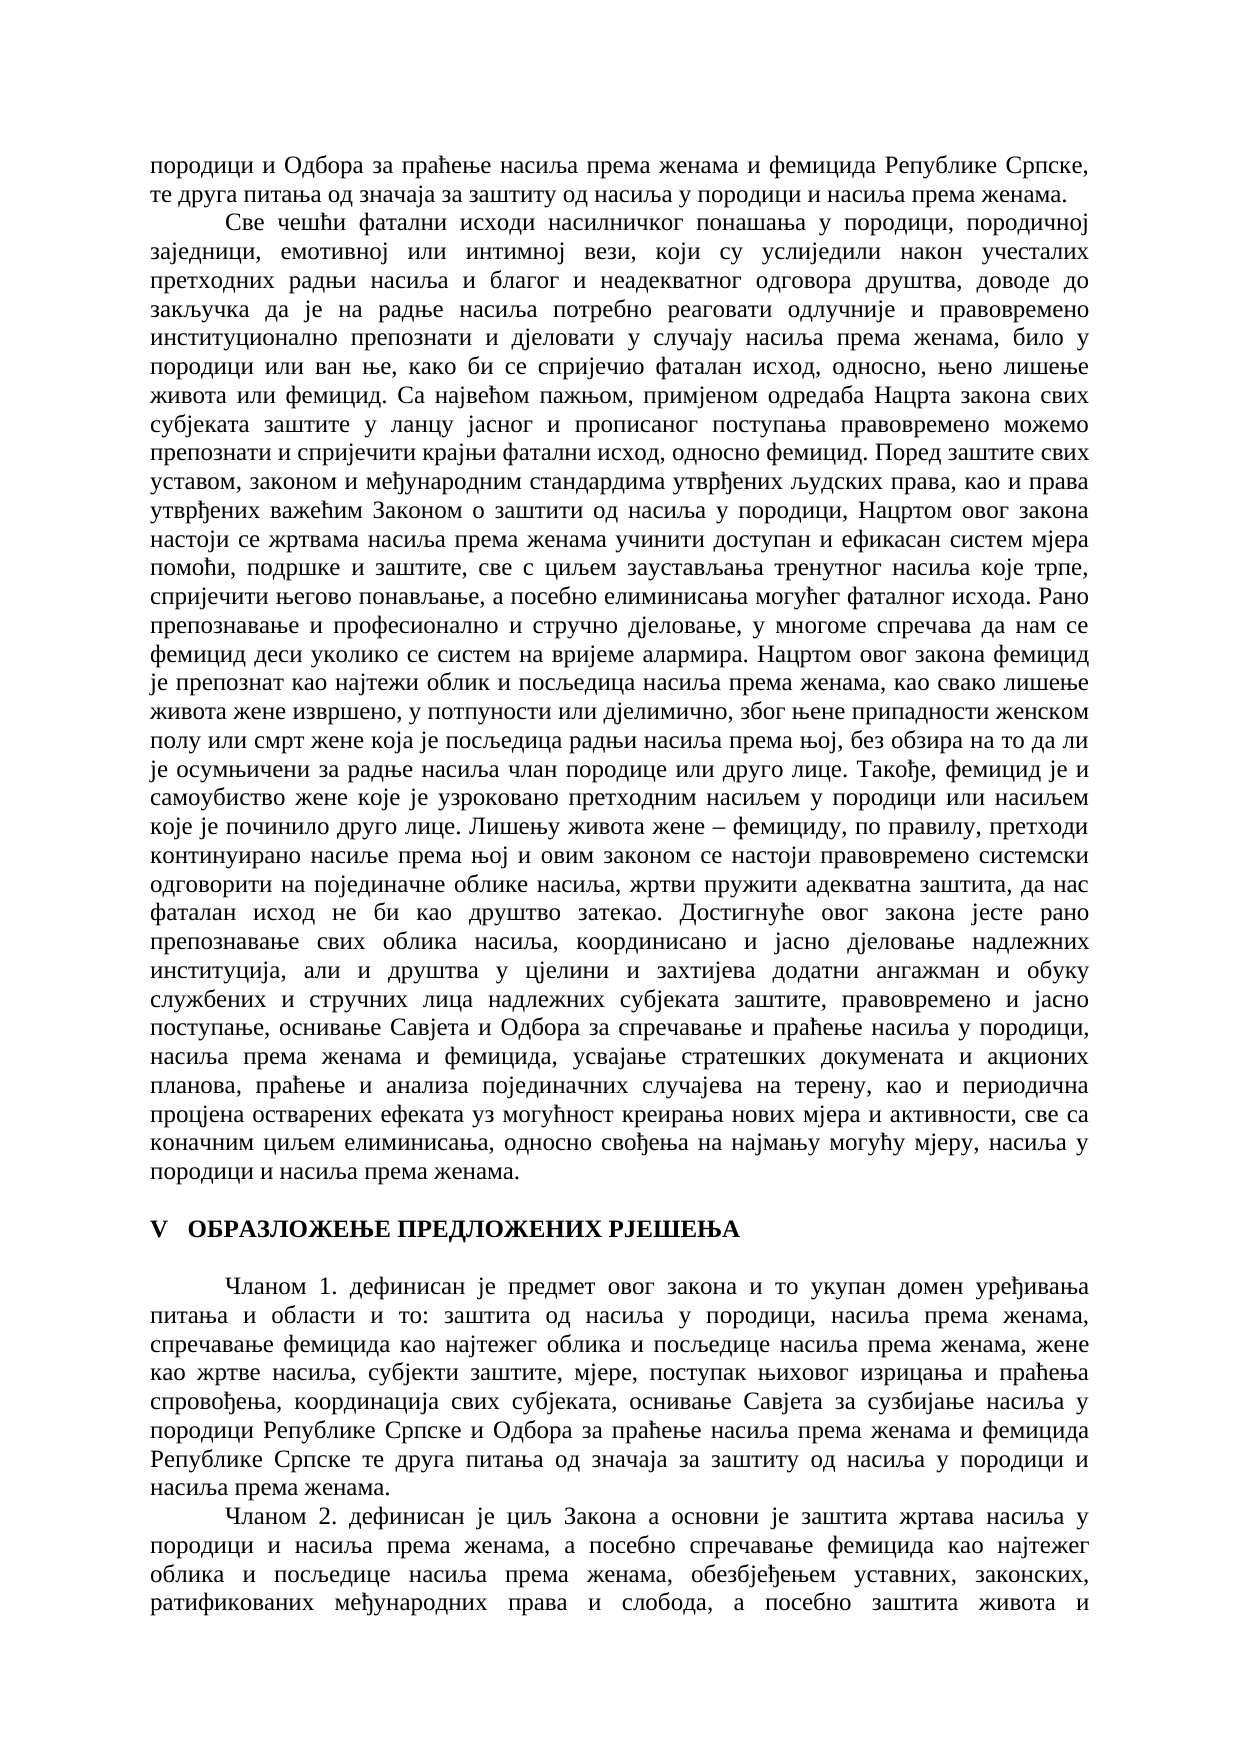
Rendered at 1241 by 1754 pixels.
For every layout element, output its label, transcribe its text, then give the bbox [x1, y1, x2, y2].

text Чланом 1. дефинисан је предмет овог закона и то укупан домен уређивања питања и области и то: заштита од насиља у породици, насиља према женама, спречавање фемицида као најтежег облика и посљедице насиља према женама, жене као жртве насиља, субјекти заштите, мјере, поступак њиховог изрицања и праћења спровођења, координација свих субјеката, оснивање Савјета за сузбијање насиља у породици Републике Српске и Одбора за праћење насиља према женама и фемицида Републике Српске те друга питања од значаја за заштиту од насиља у породици и насиља према женама. [150, 1271, 1090, 1501]
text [150, 150, 1090, 207]
text V ОБРАЗЛОЖЕЊЕ ПРЕДЛОЖЕНИХ РЈЕШЕЊА [150, 1214, 1090, 1242]
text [150, 1501, 1090, 1616]
text Све чешћи фатални исходи насилничког понашања у породици, породичној заједници, емотивној или интимној вези, који су услиједили након учесталих претходних радњи насиља и благог и неадекватног одговора друштва, доводе до закључка да је на радње насиља потребно реаговати одлучније и правовремено институционално препознати и дјеловати у случају насиља према женама, било у породици или ван ње, како би се спријечио фаталан исход, односно, њено лишење живота или фемицид. Са највећом пажњом, примјеном одредаба Нацрта закона свих субјеката заштите у ланцу јасног и прописаног поступања правовремено можемо препознати и спријечити крајњи фатални исход, односно фемицид. Поред заштите свих уставом, законом и међународним стандардима утврђених људских права, као и права утврђених важећим Законом о заштити од насиља у породици, Нацртом овог закона настоји се жртвама насиља према женама учинити доступан и ефикасан систем мјера помоћи, подршке и заштите, све с циљем заустављања тренутног насиља које трпе, спријечити његово понављање, а посебно елиминисања могућег фаталног исхода. Рано препознавање и професионално и стручно дјеловање, у многоме спречава да нам се фемицид деси уколико се систем на вријеме алармира. Нацртом овог закона фемицид је препознат као најтежи облик и посљедица насиља према женама, као свако лишење живота жене извршено, у потпуности или дјелимично, због њене припадности женском полу или смрт жене која је посљедица радњи насиља према њој, без обзира на то да ли је осумњичени за радње насиља члан породице или друго лице. Такође, фемицид је и самоубиство жене које је узроковано претходним насиљем у породици или насиљем које је починило друго лице. Лишењу живота жене – фемициду, по правилу, претходи континуирано насиље према њој и овим законом се настоји правовремено системски одговорити на појединачне облике насиља, жртви пружити адекватна заштита, да нас фаталан исход не би као друштво затекао. Достигнуће овог закона јесте рано препознавање свих облика насиља, координисано и јасно дјеловање надлежних институција, али и друштва у цјелини и захтијева додатни ангажман и обуку службених и стручних лица надлежних субјеката заштите, правовремено и јасно поступање, оснивање Савјета и Одбора за спречавање и праћење насиља у породици, насиља према женама и фемицида, усвајање стратешких докумената и акционих планова, праћење и анализа појединачних случајева на терену, као и периодична процјена остварених ефеката уз могућност креирања нових мјера и активности, све са коначним циљем елиминисања, односно свођења на најмању могућу мјеру, насиља у породици и насиља према женама. [150, 207, 1090, 1185]
